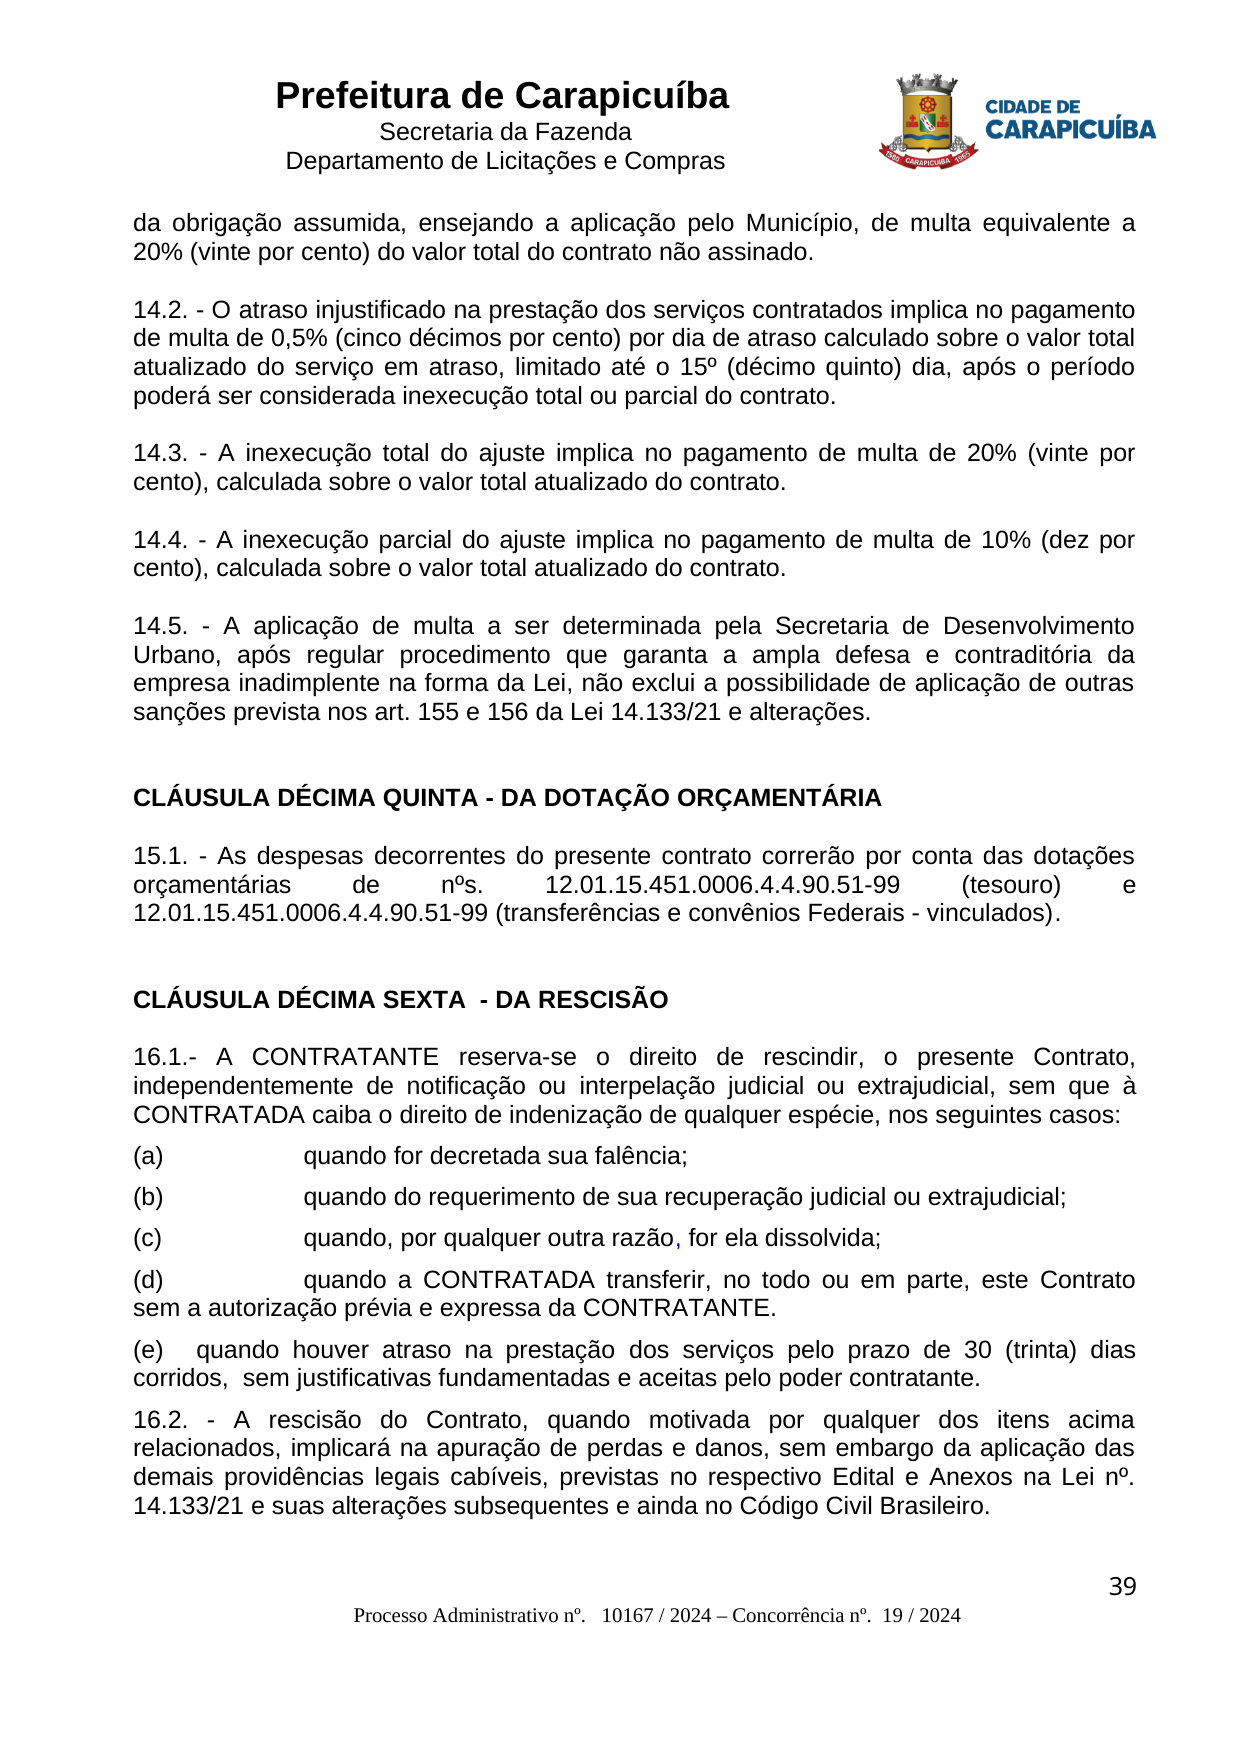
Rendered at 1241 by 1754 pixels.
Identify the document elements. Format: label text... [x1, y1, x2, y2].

text 14.2. - O atraso injustificado na prestação dos serviços contratados implica no pagamento de multa de 0,5% (cinco décimos por cento) por dia de atraso calculado sobre o valor total atualizado do serviço em atraso, limitado até o 15º (décimo quinto) dia, após o período poderá ser considerada inexecução total ou parcial do contrato. [133, 295, 1137, 410]
text 14.5. - A aplicação de multa a ser determinada pela Secretaria de Desenvolvimento Urbano, após regular procedimento que garanta a ampla defesa e contraditória da empresa inadimplente na forma da Lei, não exclui a possibilidade de aplicação de outras sanções prevista nos art. 155 e 156 da Lei 14.133/21 e alterações. [133, 611, 1137, 726]
list quando for decretada sua falência; [133, 1141, 1137, 1170]
list quando do requerimento de sua recuperação judicial ou extrajudicial; [133, 1182, 1137, 1211]
picture [877, 65, 1159, 172]
text CLÁUSULA DÉCIMA QUINTA - DA DOTAÇÃO ORÇAMENTÁRIA [133, 783, 1137, 812]
text 15.1. - As despesas decorrentes do presente contrato correrão por conta das dotações orçamentárias de nºs. 12.01.15.451.0006.4.4.90.51-99 (tesouro) e 12.01.15.451.0006.4.4.90.51-99 (transferências e convênios Federais - vinculados). [133, 841, 1137, 927]
text 14.3. - A inexecução total do ajuste implica no pagamento de multa de 20% (vinte por cento), calculada sobre o valor total atualizado do contrato. [133, 438, 1137, 496]
list quando, por qualquer outra razão, for ela dissolvida; [133, 1223, 1137, 1252]
text 16.1.- A CONTRATANTE reserva-se o direito de rescindir, o presente Contrato, independentemente de notificação ou interpelação judicial ou extrajudicial, sem que à CONTRATADA caiba o direito de indenização de qualquer espécie, nos seguintes casos: [133, 1042, 1137, 1128]
text 14.4. - A inexecução parcial do ajuste implica no pagamento de multa de 10% (dez por cento), calculada sobre o valor total atualizado do contrato. [133, 525, 1137, 582]
list quando a CONTRATADA transferir, no todo ou em parte, este Contrato sem a autorização prévia e expressa da CONTRATANTE. [133, 1265, 1137, 1322]
text 16.2. - A rescisão do Contrato, quando motivada por qualquer dos itens acima relacionados, implicará na apuração de perdas e danos, sem embargo da aplicação das demais providências legais cabíveis, previstas no respectivo Edital e Anexos na Lei nº. 14.133/21 e suas alterações subsequentes e ainda no Código Civil Brasileiro. [133, 1405, 1137, 1520]
text CLÁUSULA DÉCIMA SEXTA - DA RESCISÃO [133, 985, 1137, 1013]
list quando houver atraso na prestação dos serviços pelo prazo de 30 (trinta) dias corridos, sem justificativas fundamentadas e aceitas pelo poder contratante. [133, 1335, 1137, 1392]
